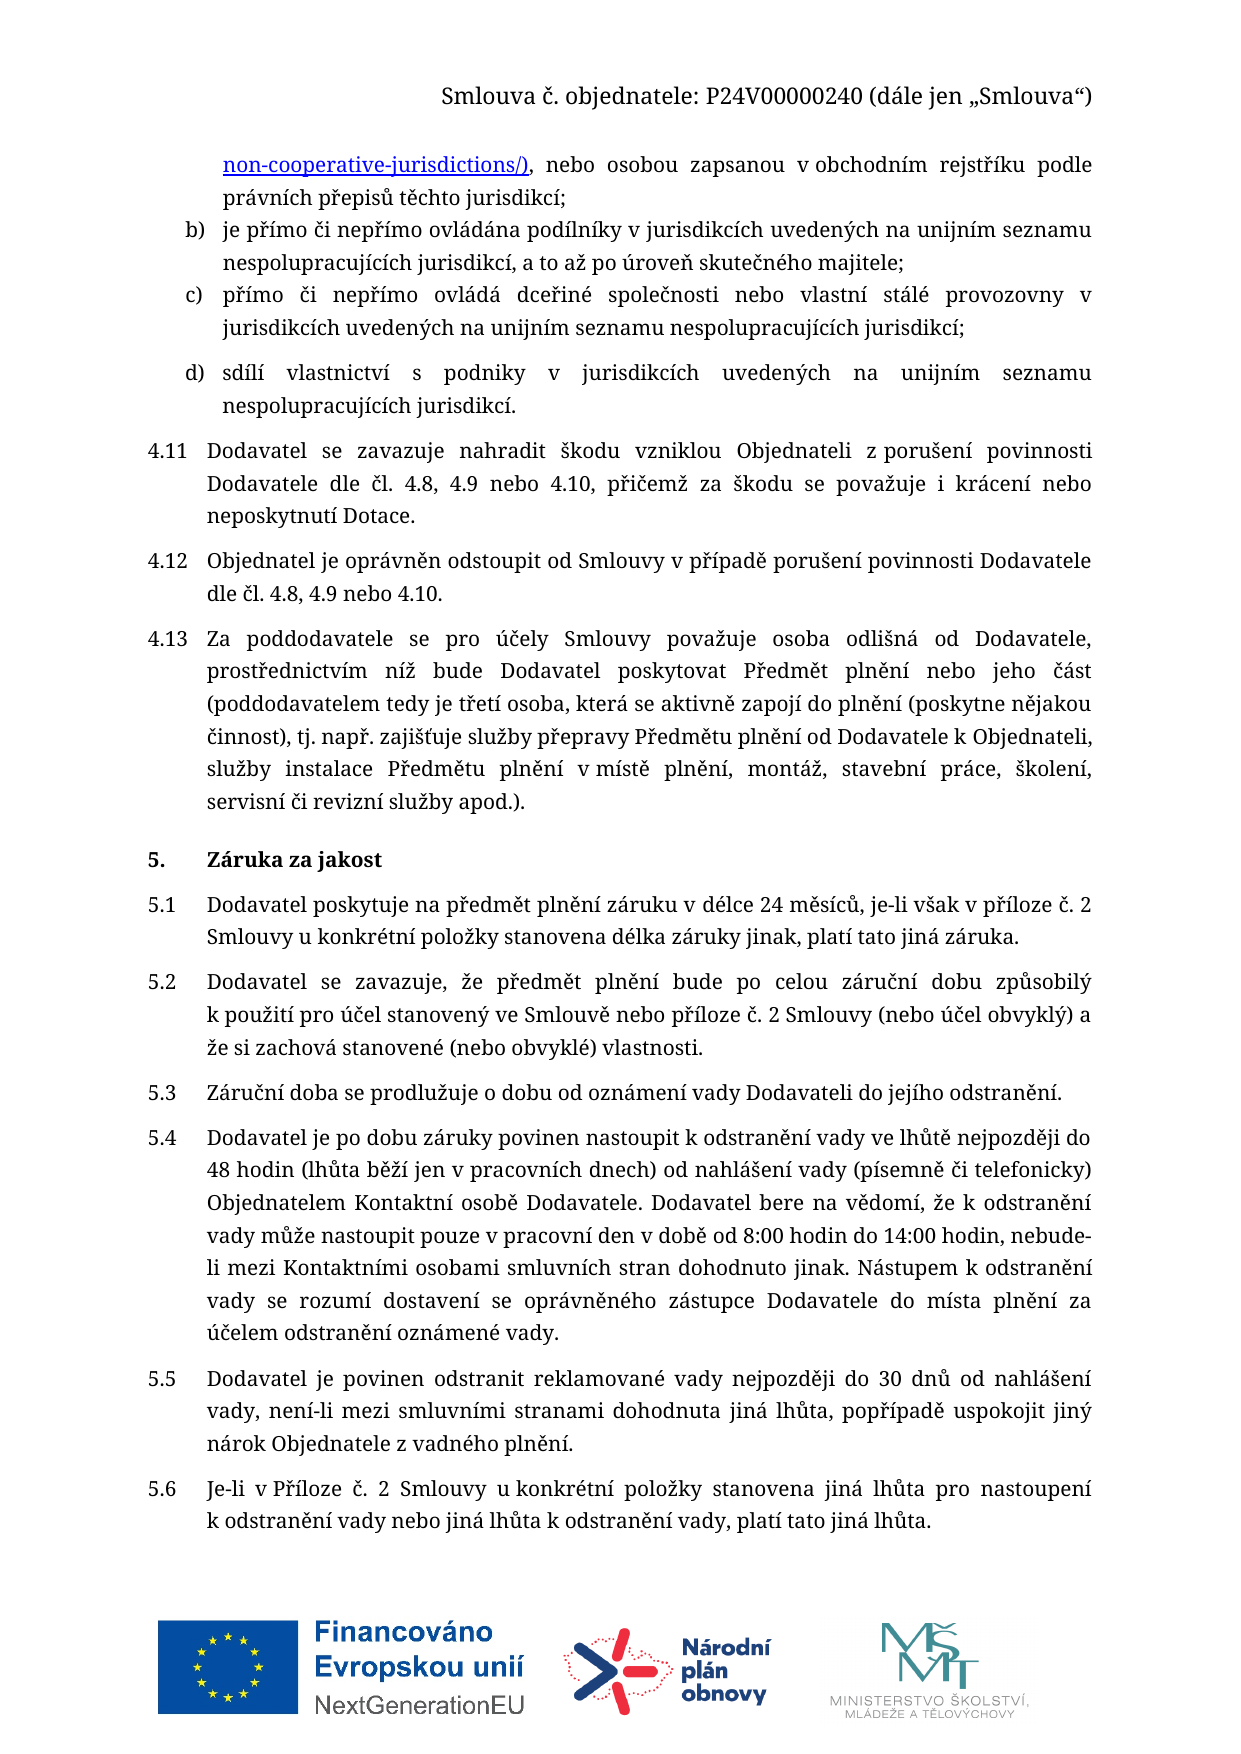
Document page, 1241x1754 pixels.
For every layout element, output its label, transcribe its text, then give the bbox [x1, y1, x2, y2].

list Záruční doba se prodlužuje o dobu od oznámení vady Dodavateli do jejího odstranění. [148, 1078, 1093, 1106]
list Dodavatel se zavazuje, že předmět plnění bude po celou záruční dobu způsobilý k použití pro účel stanovený ve Smlouvě nebo příloze č. 2 Smlouvy (nebo účel obvyklý) a že si zachová stanovené (nebo obvyklé) vlastnosti. [148, 967, 1093, 1061]
list přímo či nepřímo ovládá dceřiné společnosti nebo vlastní stálé provozovny v jurisdikcích uvedených na unijním seznamu nespolupracujících jurisdikcí; [185, 281, 1093, 342]
picture [820, 1616, 1039, 1726]
list Za poddodavatele se pro účely Smlouvy považuje osoba odlišná od Dodavatele, prostřednictvím níž bude Dodavatel poskytovat Předmět plnění nebo jeho část (poddodavatelem tedy je třetí osoba, která se aktivně zapojí do plnění (poskytne nějakou činnost), tj. např. zajišťuje služby přepravy Předmětu plnění od Dodavatele k Objednateli, služby instalace Předmětu plnění v místě plnění, montáž, stavební práce, školení, servisní či revizní služby apod.). [148, 624, 1093, 816]
list Dodavatel je povinen odstranit reklamované vady nejpozději do 30 dnů od nahlášení vady, není-li mezi smluvními stranami dohodnuta jiná lhůta, popřípadě uspokojit jiný nárok Objednatele z vadného plnění. [148, 1364, 1093, 1457]
list sdílí vlastnictví s podniky v jurisdikcích uvedených na unijním seznamu nespolupracujících jurisdikcí. [185, 358, 1093, 419]
list Dodavatel se zavazuje nahradit škodu vzniklou Objednateli z porušení povinnosti Dodavatele dle čl. 4.8, 4.9 nebo 4.10, přičemž za škodu se považuje i krácení nebo neposkytnutí Dotace. [148, 436, 1093, 530]
list je přímo či nepřímo ovládána podílníky v jurisdikcích uvedených na unijním seznamu nespolupracujících jurisdikcí, a to až po úroveň skutečného majitele; [185, 215, 1093, 276]
list Dodavatel je po dobu záruky povinen nastoupit k odstranění vady ve lhůtě nejpozději do 48 hodin (lhůta běží jen v pracovních dnech) od nahlášení vady (písemně či telefonicky) Objednatelem Kontaktní osobě Dodavatele. Dodavatel bere na vědomí, že k odstranění vady může nastoupit pouze v pracovní den v době od 8:00 hodin do 14:00 hodin, nebude-li mezi Kontaktními osobami smluvních stran dohodnuto jinak. Nástupem k odstranění vady se rozumí dostavení se oprávněného zástupce Dodavatele do místa plnění za účelem odstranění oznámené vady. [148, 1123, 1093, 1347]
list Objednatel je oprávněn odstoupit od Smlouvy v případě porušení povinnosti Dodavatele dle čl. 4.8, 4.9 nebo 4.10. [148, 546, 1093, 607]
list Je-li v Příloze č. 2 Smlouvy u konkrétní položky stanovena jiná lhůta pro nastoupení k odstranění vady nebo jiná lhůta k odstranění vady, platí tato jiná lhůta. [148, 1474, 1093, 1535]
list Dodavatel poskytuje na předmět plnění záruku v délce 24 měsíců, je-li však v příloze č. 2 Smlouvy u konkrétní položky stanovena délka záruky jinak, platí tato jiná záruka. [148, 890, 1093, 951]
picture [147, 1605, 789, 1726]
list Záruka za jakost [148, 845, 1093, 873]
